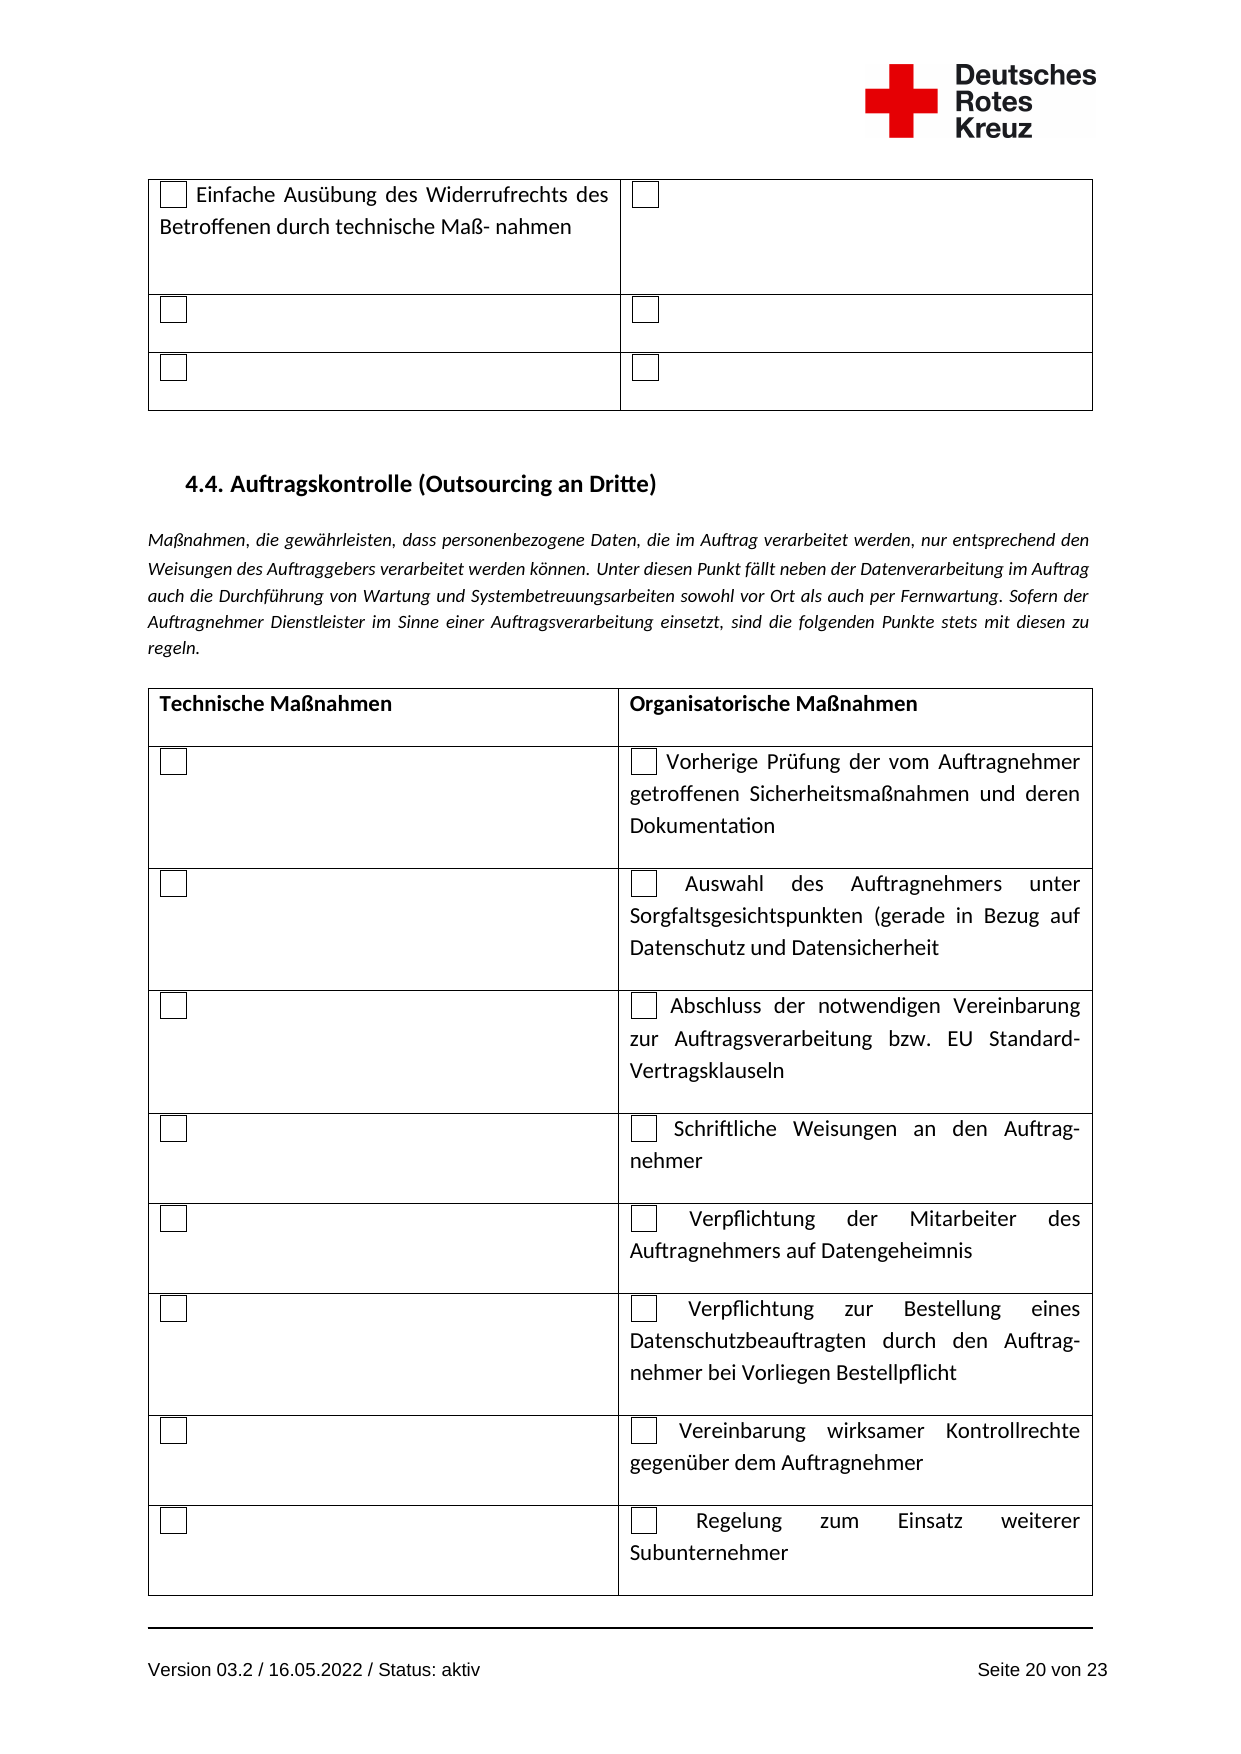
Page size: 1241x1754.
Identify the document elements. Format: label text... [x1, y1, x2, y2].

table_header Organisatorische Maßnahmen [619, 689, 1092, 746]
list Auftragskontrolle (Outsourcing an Dritte) [185, 468, 1093, 499]
table_cell [149, 295, 620, 352]
table_cell Schriftliche Weisungen an den Auftrag-nehmer [619, 1114, 1092, 1203]
table_cell [149, 1294, 618, 1415]
table_cell [149, 747, 618, 868]
table_cell [149, 353, 620, 410]
text Maßnahmen, die gewährleisten, dass personenbezogene Daten, die im Auftrag verarbeitet werden, nur entsprechend den Weisungen des Auftraggebers verarbeitet werden können. Unter diesen Punkt fällt neben der Datenverarbeitung im Auftrag auch die Durchführung von Wartung und Systembetreuungsarbeiten sowohl vor Ort als auch per Fernwartung. Sofern der Auftragnehmer Dienstleister im Sinne einer Auftragsverarbeitung einsetzt, sind die folgenden Punkte stets mit diesen zu regeln. [148, 528, 1093, 659]
table_cell [149, 1114, 618, 1203]
table_cell Verpflichtung zur Bestellung eines Datenschutzbeauftragten durch den Auftrag-nehmer bei Vorliegen Bestellpflicht [619, 1294, 1092, 1415]
picture [865, 64, 1096, 138]
table_cell Regelung zum Einsatz weiterer Subunternehmer [619, 1506, 1092, 1595]
table_cell Vereinbarung wirksamer Kontrollrechte gegenüber dem Auftragnehmer [619, 1416, 1092, 1505]
table_cell Auswahl des Auftragnehmers unter Sorgfaltsgesichtspunkten (gerade in Bezug auf Datenschutz und Datensicherheit [619, 869, 1092, 990]
table_cell [149, 869, 618, 990]
table_cell [621, 353, 1092, 410]
table_cell [149, 1416, 618, 1505]
table_cell Vorherige Prüfung der vom Auftragnehmer getroffenen Sicherheitsmaßnahmen und deren Dokumentation [619, 747, 1092, 868]
table_cell [149, 991, 618, 1113]
table_header Technische Maßnahmen [149, 689, 618, 746]
table_cell Einfache Ausübung des Widerrufrechts des Betroffenen durch technische Maß- nahmen [149, 180, 620, 294]
table_cell [621, 180, 1092, 294]
table_cell [149, 1506, 618, 1595]
table_cell [621, 295, 1092, 352]
table_cell Abschluss der notwendigen Vereinbarung zur Auftragsverarbeitung bzw. EU Standard-Vertragsklauseln [619, 991, 1092, 1113]
table_cell Verpflichtung der Mitarbeiter des Auftragnehmers auf Datengeheimnis [619, 1204, 1092, 1293]
table_cell [149, 1204, 618, 1293]
